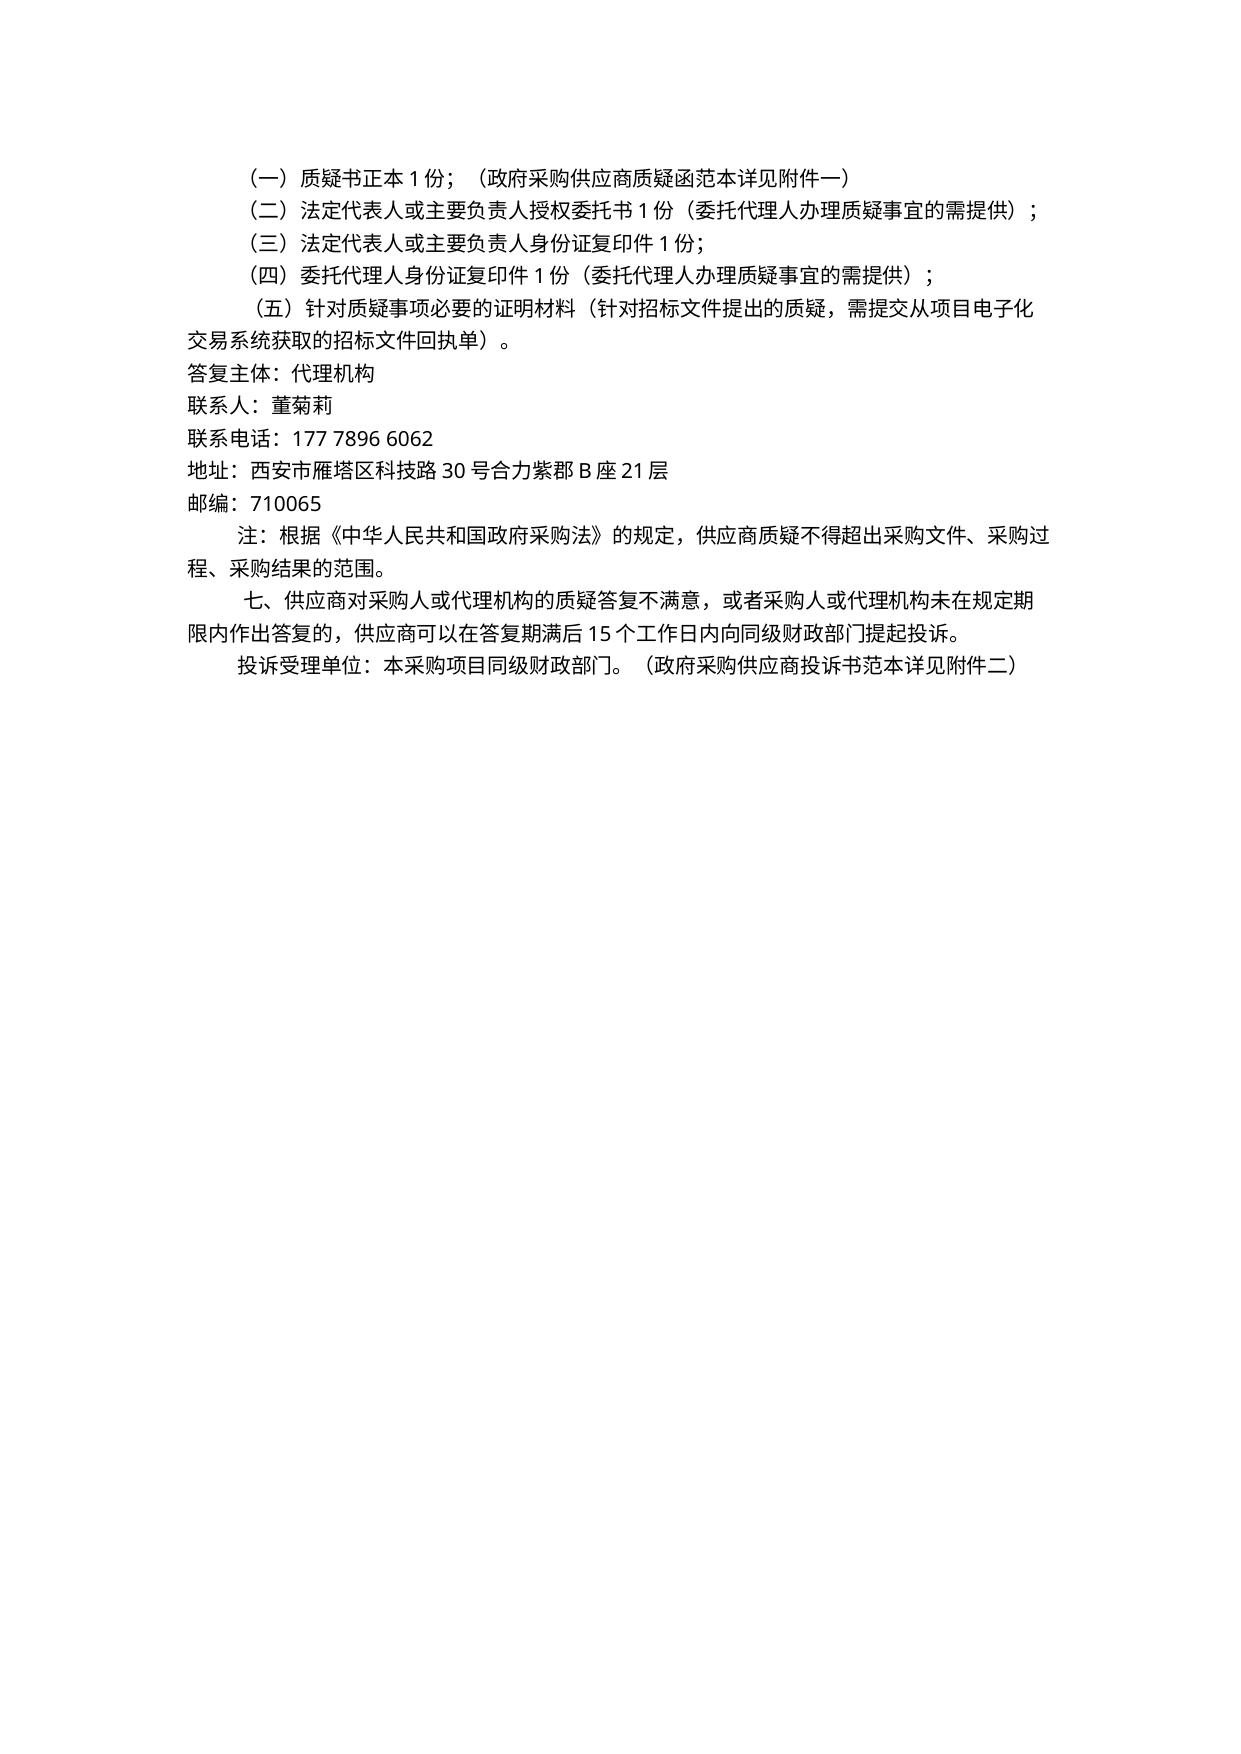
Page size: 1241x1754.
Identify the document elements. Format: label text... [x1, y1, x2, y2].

text 邮编：710065 [187, 487, 1053, 519]
text （五）针对质疑事项必要的证明材料（针对招标文件提出的质疑，需提交从项目电子化交易系统获取的招标文件回执单）。 [187, 292, 1053, 357]
text 地址：西安市雁塔区科技路30号合力紫郡B座21层 [187, 454, 1053, 487]
text 答复主体：代理机构 [187, 357, 1053, 389]
text 联系电话：177 7896 6062 [187, 422, 1053, 454]
text 七、供应商对采购人或代理机构的质疑答复不满意，或者采购人或代理机构未在规定期限内作出答复的，供应商可以在答复期满后15个工作日内向同级财政部门提起投诉。 [187, 584, 1053, 649]
text （三）法定代表人或主要负责人身份证复印件1份； [187, 227, 1053, 259]
text 联系人：董菊莉 [187, 389, 1053, 422]
text （一）质疑书正本1份；（政府采购供应商质疑函范本详见附件一） [187, 162, 1053, 194]
text 注：根据《中华人民共和国政府采购法》的规定，供应商质疑不得超出采购文件、采购过程、采购结果的范围。 [187, 519, 1053, 584]
text 投诉受理单位：本采购项目同级财政部门。（政府采购供应商投诉书范本详见附件二） [187, 649, 1053, 682]
text （二）法定代表人或主要负责人授权委托书1份（委托代理人办理质疑事宜的需提供）； [187, 194, 1053, 227]
text （四）委托代理人身份证复印件1份（委托代理人办理质疑事宜的需提供）； [187, 259, 1053, 292]
